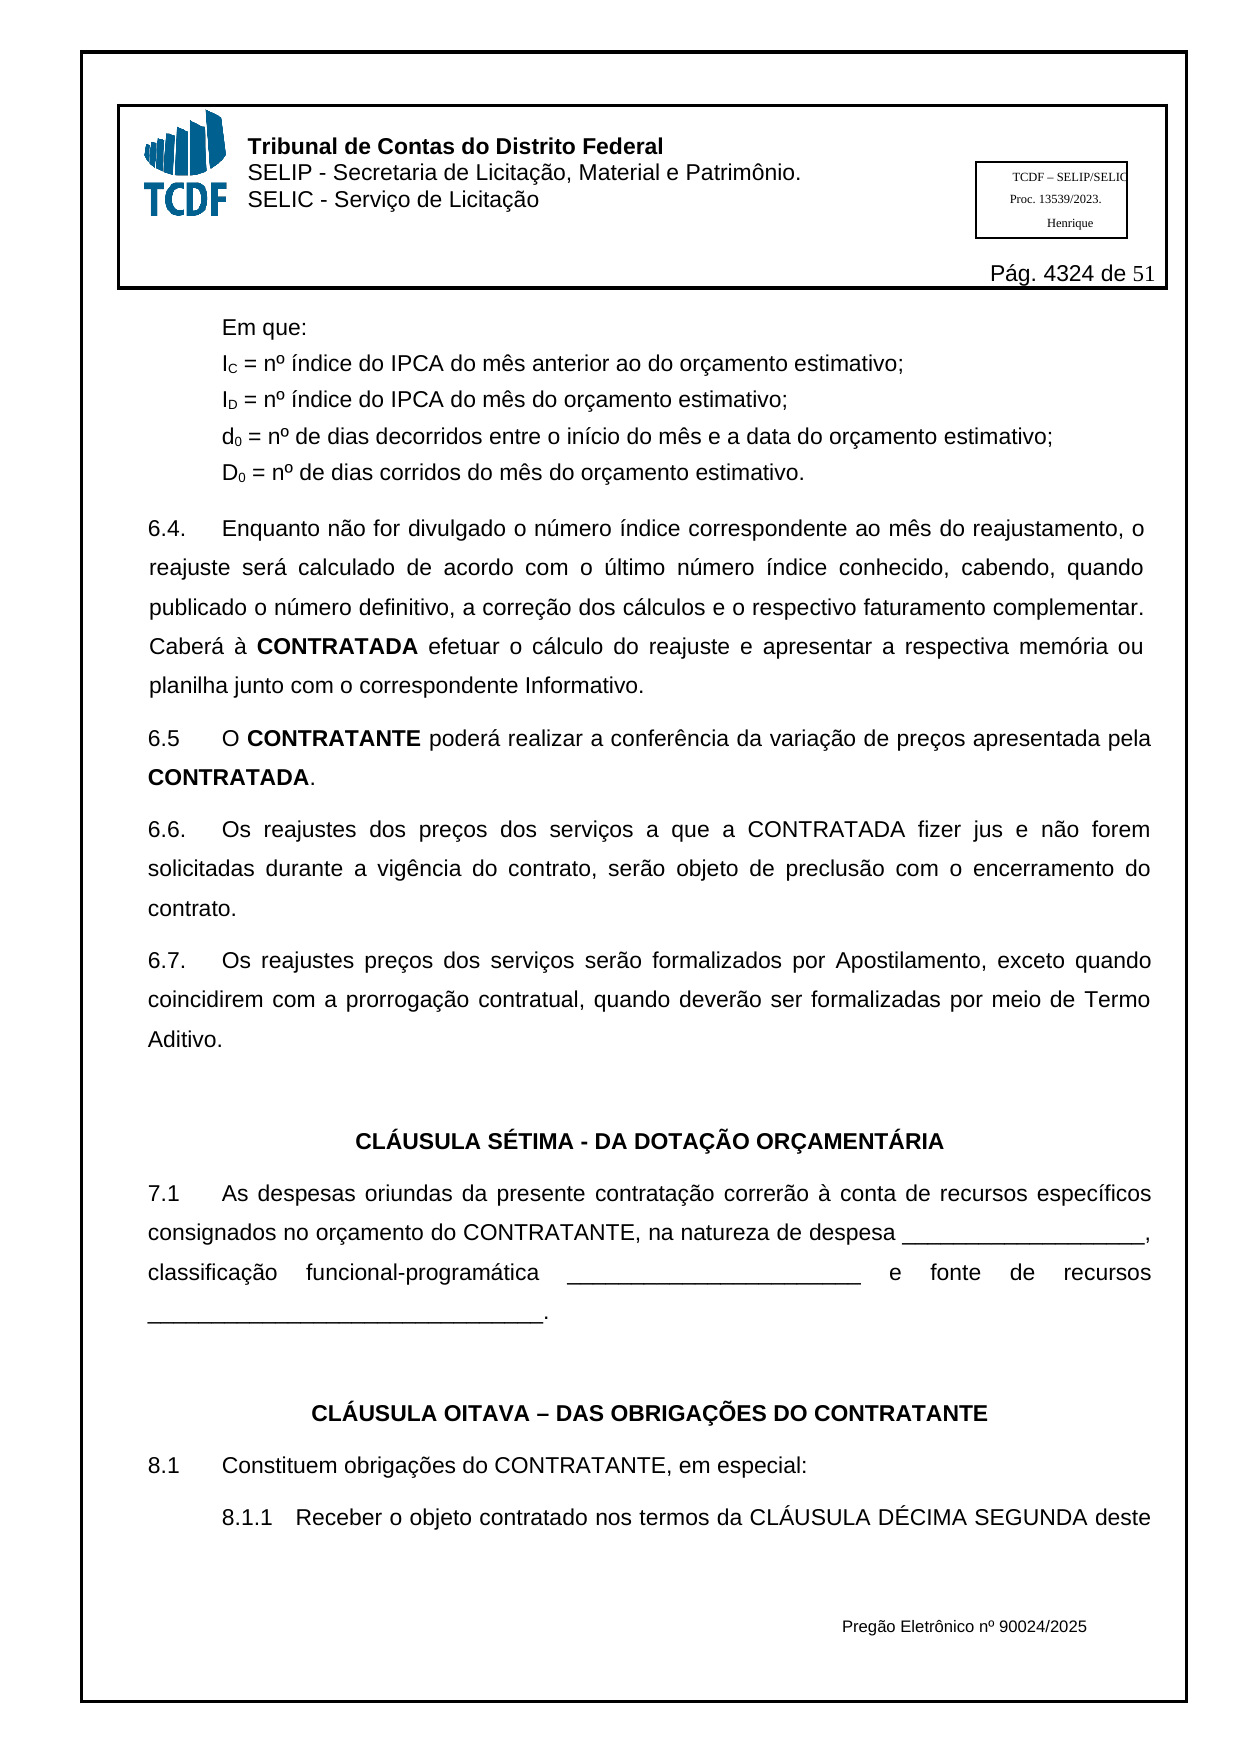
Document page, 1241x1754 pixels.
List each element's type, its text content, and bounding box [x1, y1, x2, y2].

text 6.6. Os reajustes dos preços dos serviços a que a CONTRATADA fizer jus e não forem solicitadas durante a vigência do contrato, serão objeto de preclusão com o encerramento do contrato. [148, 816, 1152, 921]
list 7.1 As despesas oriundas da presente contratação correrão à conta de recursos específicos consignados no orçamento do CONTRATANTE, na natureza de despesa ___________________, classificação funcional-programática _______________________ e fonte de recursos _______________________________. [148, 1180, 1152, 1324]
text 6.7. Os reajustes preços dos serviços serão formalizados por Apostilamento, exceto quando coincidirem com a prorrogação contratual, quando deverão ser formalizadas por meio de Termo Aditivo. [148, 947, 1152, 1052]
list CLÁUSULA oitava – DAS OBRIGAÇÕES DO CONTRATANTE [148, 1400, 1152, 1427]
text IC = nº índice do IPCA do mês anterior ao do orçamento estimativo; [222, 350, 1152, 376]
list 8.1.1 Receber o objeto contratado nos termos da CLÁUSULA DÉCIMA SEGUNDA deste contrato; [222, 1504, 1152, 1531]
list CLÁUSULA sétima - DA Dotação orçamentária [148, 1128, 1152, 1154]
text d0 = nº de dias decorridos entre o início do mês e a data do orçamento estimativo; [222, 423, 1152, 449]
list 8.1 Constituem obrigações do CONTRATANTE, em especial: [148, 1452, 1152, 1478]
picture [129, 107, 241, 218]
text Em que: [222, 313, 1152, 340]
text ID = nº índice do IPCA do mês do orçamento estimativo; [222, 386, 1152, 413]
text 6.5 O CONTRATANTE poderá realizar a conferência da variação de preços apresentada pela CONTRATADA. [148, 724, 1152, 790]
text D0 = nº de dias corridos do mês do orçamento estimativo. [222, 459, 1152, 486]
text 6.4. Enquanto não for divulgado o número índice correspondente ao mês do reajustamento, o reajuste será calculado de acordo com o último número índice conhecido, cabendo, quando publicado o número definitivo, a correção dos cálculos e o respectivo faturamento complementar. Caberá à CONTRATADA efetuar o cálculo do reajuste e apresentar a respectiva memória ou planilha junto com o correspondente Informativo. [148, 514, 1145, 699]
